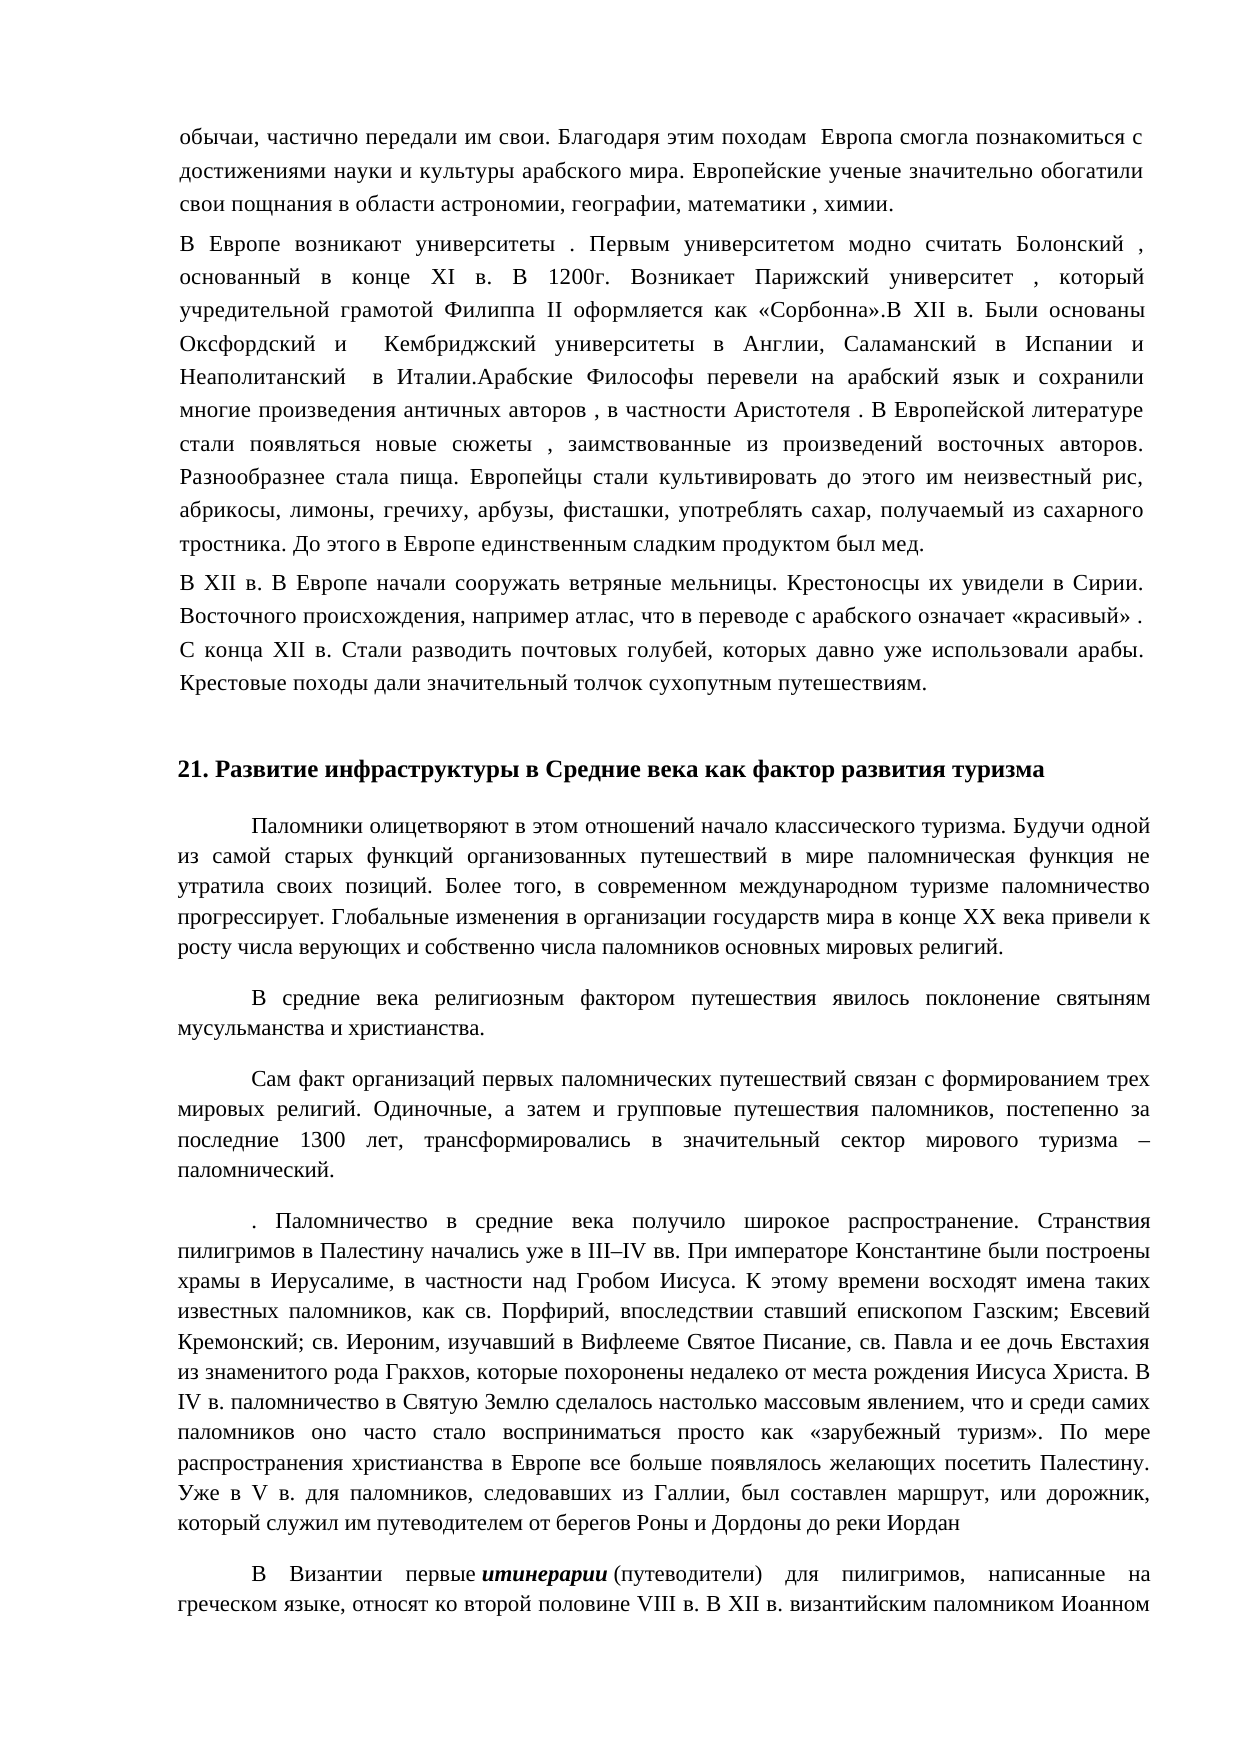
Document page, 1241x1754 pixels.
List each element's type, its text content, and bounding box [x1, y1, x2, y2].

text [177, 1560, 1152, 1617]
text . Паломничество в средние века получило широкое распространение. Странствия пилигримов в Палестину начались уже в III–IV вв. При императоре Константине были построены храмы в Иерусалиме, в частности над Гробом Иисуса. К этому времени восходят имена таких известных паломников, как св. Порфирий, впоследствии ставший епископом Газским; Евсевий Кремонский; св. Иероним, изучавший в Вифлееме Святое Писание, св. Павла и ее дочь Евстахия из знаменитого рода Гракхов, которые похоронены недалеко от места рождения Иисуса Христа. В IV в. паломничество в Святую Землю сделалось настолько массовым явлением, что и среди самих паломников оно часто стало восприниматься просто как «зарубежный туризм». По мере распространения христианства в Европе все больше появлялось желающих посетить Палестину. Уже в V в. для паломников, следовавших из Галлии, был составлен маршрут, или дорожник, который служил им путеводителем от берегов Роны и Дордоны до реки Иордан [177, 1207, 1152, 1535]
text Сам факт организаций первых паломнических путешествий связан с формированием трех мировых религий. Одиночные, а затем и групповые путешествия паломников, постепенно за последние 1300 лет, трансформировались в значительный сектор мирового туризма – паломнический. [177, 1065, 1152, 1182]
text В Европе возникают университеты . Первым университетом модно считать Болонский , основанный в конце XI в. В 1200г. Возникает Парижский университет , который учредительной грамотой Филиппа II оформляется как «Сорбонна».В XII в. Были основаны Оксфордский и Кембриджский университеты в Англии, Саламанский в Испании и Неаполитанский в Италии.Арабские Философы перевели на арабский язык и сохранили многие произведения античных авторов , в частности Аристотеля . В Европейской литературе стали появляться новые сюжеты , заимствованные из произведений восточных авторов. Разнообразнее стала пища. Европейцы стали культивировать до этого им неизвестный рис, абрикосы, лимоны, гречиху, арбузы, фисташки, употреблять сахар, получаемый из сахарного тростника. До этого в Европе единственным сладким продуктом был мед. [179, 224, 1145, 558]
list Развитие инфраструктуры в Средние века как фактор развития туризма [177, 754, 1152, 783]
text Паломники олицетворяют в этом отношений начало классического туризма. Будучи одной из самой старых функций организованных путешествий в мире паломническая функция не утратила своих позиций. Более того, в современном международном туризме паломничество прогрессирует. Глобальные изменения в организации государств мира в конце XX века привели к росту числа верующих и собственно числа паломников основных мировых религий. [177, 812, 1152, 959]
text В средние века религиозным фактором путешествия явилось поклонение святыням мусульманства и христианства. [177, 984, 1152, 1041]
text В XII в. В Европе начали сооружать ветряные мельницы. Крестоносцы их увидели в Сирии. Восточного происхождения, например атлас, что в переводе с арабского означает «красивый» . С конца XII в. Стали разводить почтовых голубей, которых давно уже использовали арабы. Крестовые походы дали значительный толчок сухопутным путешествиям. [179, 564, 1145, 697]
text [179, 118, 1145, 218]
